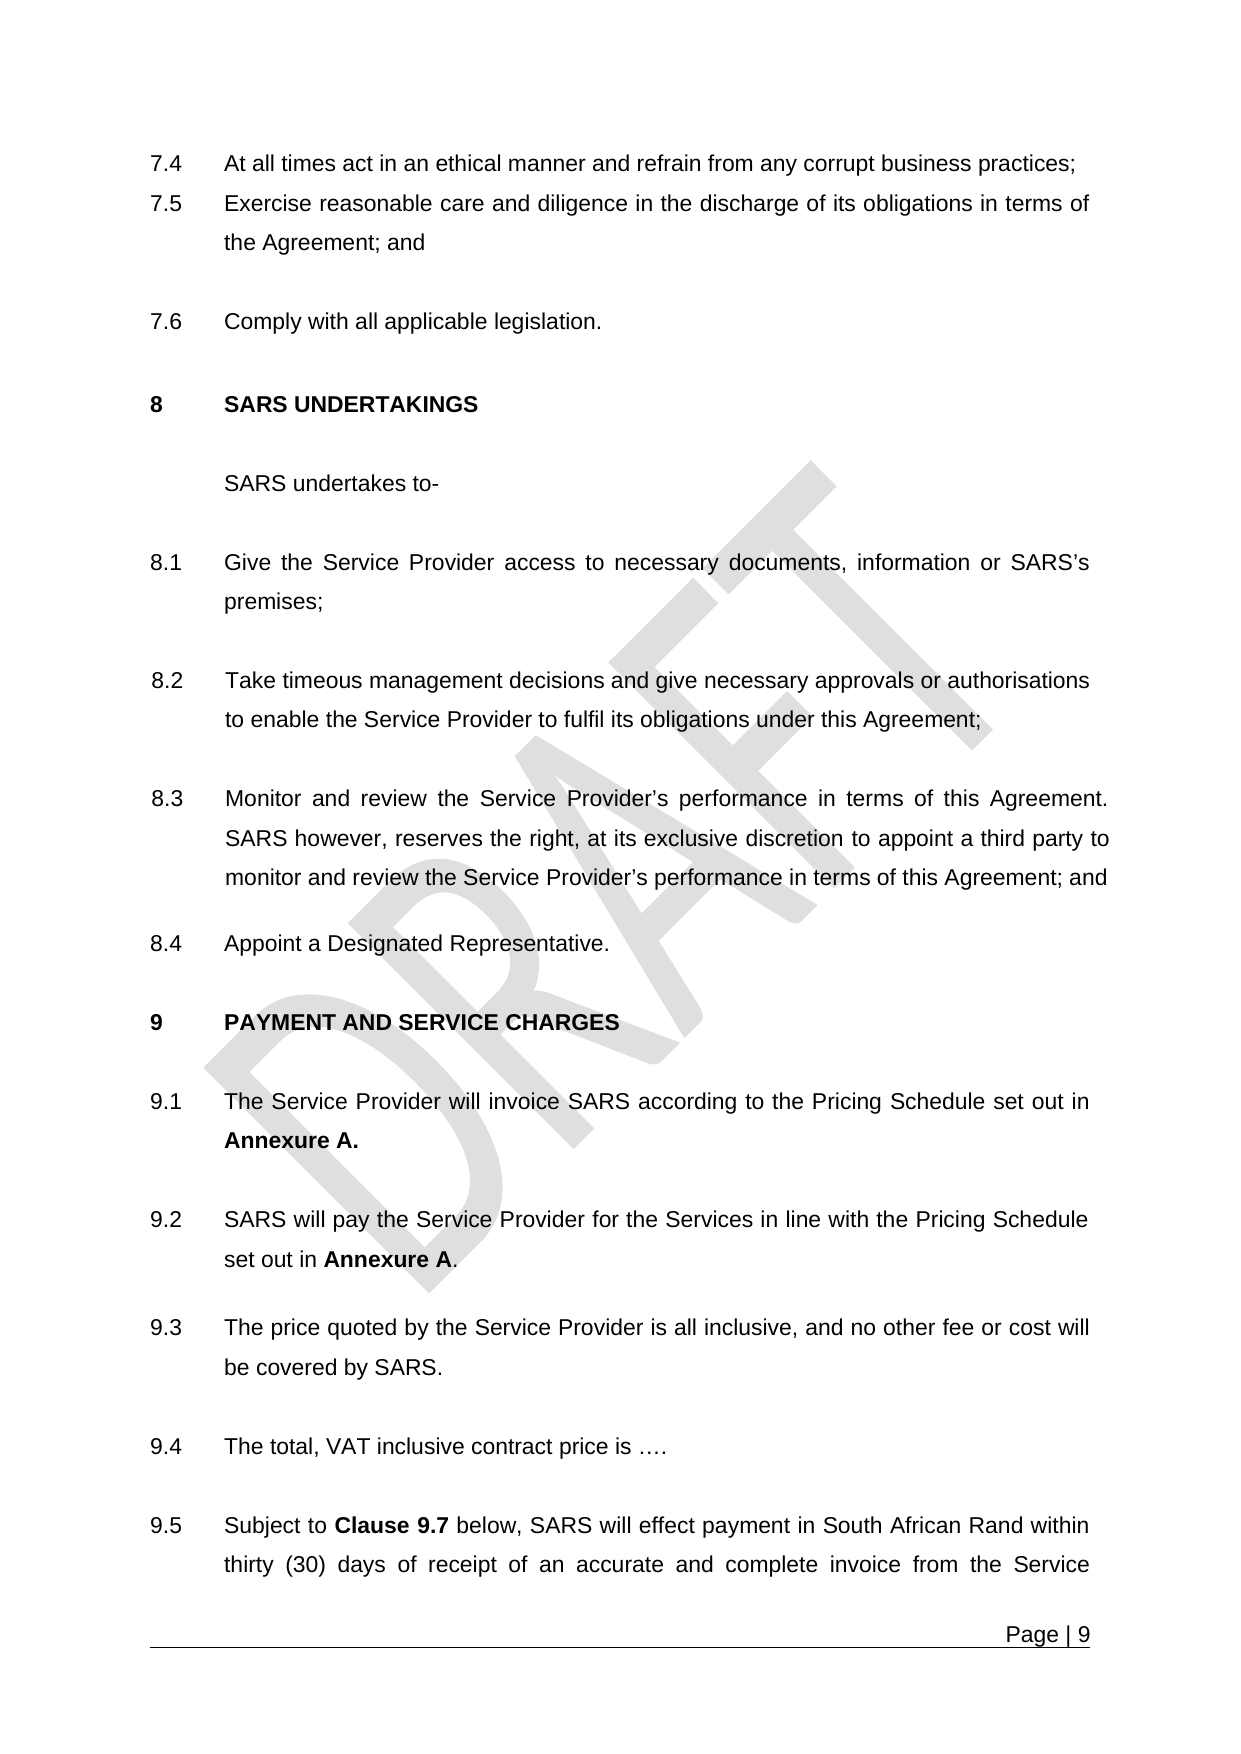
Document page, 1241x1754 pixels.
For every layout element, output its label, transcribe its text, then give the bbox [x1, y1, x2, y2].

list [150, 1512, 1090, 1577]
list Comply with all applicable legislation. [150, 308, 1090, 334]
list Appoint a Designated Representative. [150, 930, 1090, 956]
list The Service Provider will invoice SARS according to the Pricing Schedule set out in Annexure A. [150, 1088, 1090, 1154]
list Take timeous management decisions and give necessary approvals or authorisations to enable the Service Provider to fulfil its obligations under this Agreement; [151, 667, 1090, 733]
list SARS UNDERTAKINGS [150, 391, 1090, 417]
list SARS will pay the Service Provider for the Services in line with the Pricing Schedule set out in Annexure A. [150, 1206, 1090, 1272]
text SARS undertakes to- [224, 469, 1090, 496]
list Exercise reasonable care and diligence in the discharge of its obligations in terms of the Agreement; and [150, 189, 1090, 255]
list Give the Service Provider access to necessary documents, information or SARS’s premises; [150, 548, 1090, 614]
list PAYMENT AND SERVICE CHARGES [150, 1009, 1090, 1035]
list The total, VAT inclusive contract price is …. [150, 1433, 1090, 1459]
list Monitor and review the Service Provider’s performance in terms of this Agreement. SARS however, reserves the right, at its exclusive discretion to appoint a third party to monitor and review the Service Provider’s performance in terms of this Agreement; and [151, 785, 1110, 891]
list At all times act in an ethical manner and refrain from any corrupt business practices; [150, 150, 1090, 176]
list The price quoted by the Service Provider is all inclusive, and no other fee or cost will be covered by SARS. [150, 1314, 1090, 1380]
